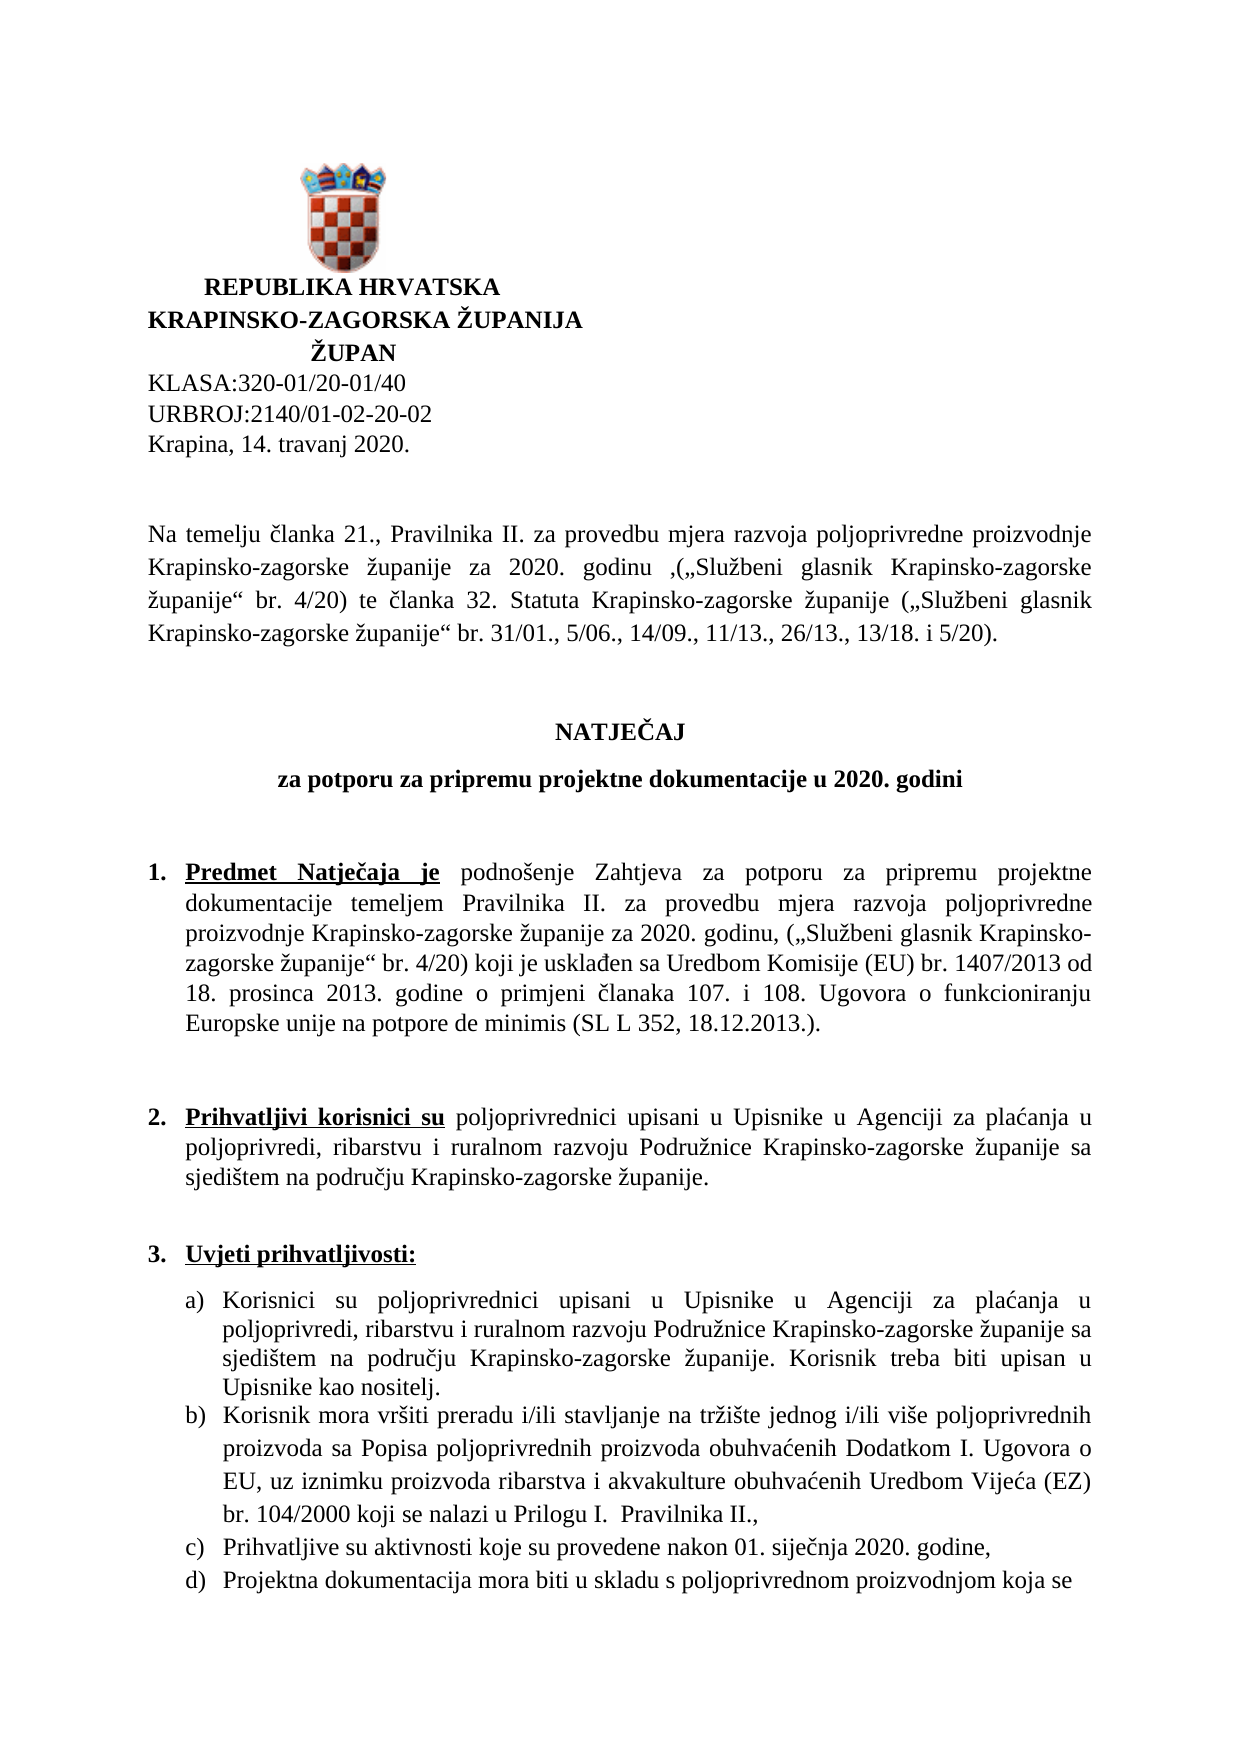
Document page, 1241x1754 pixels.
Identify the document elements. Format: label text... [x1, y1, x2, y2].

text URBROJ:2140/01-02-20-02 [148, 399, 1093, 427]
list Prihvatljivi korisnici su poljoprivrednici upisani u Upisnike u Agenciji za plaćanja u poljoprivredi, ribarstvu i ruralnom razvoju Podružnice Krapinsko-zagorske županije sa sjedištem na području Krapinsko-zagorske županije. [148, 1102, 1093, 1191]
text REPUBLIKA HRVATSKA KRAPINSKO-ZAGORSKA ŽUPANIJA [148, 272, 1093, 334]
text Na temelju članka 21., Pravilnika II. za provedbu mjera razvoja poljoprivredne proizvodnje Krapinsko-zagorske županije za 2020. godinu ,(„Službeni glasnik Krapinsko-zagorske županije“ br. 4/20) te članka 32. Statuta Krapinsko-zagorske županije („Službeni glasnik Krapinsko-zagorske županije“ br. 31/01., 5/06., 14/09., 11/13., 26/13., 13/18. i 5/20). [148, 519, 1093, 647]
list Uvjeti prihvatljivosti: [148, 1239, 1093, 1267]
text ŽUPAN [148, 338, 1093, 367]
text KLASA:320-01/20-01/40 [148, 368, 1093, 397]
list Predmet Natječaja je podnošenje Zahtjeva za potporu za pripremu projektne dokumentacije temeljem Pravilnika II. za provedbu mjera razvoja poljoprivredne proizvodnje Krapinsko-zagorske županije za 2020. godinu, („Službeni glasnik Krapinsko-zagorske županije“ br. 4/20) koji je usklađen sa Uredbom Komisije (EU) br. 1407/2013 od 18. prosinca 2013. godine o primjeni članaka 107. i 108. Ugovora o funkcioniranju Europske unije na potpore de minimis (SL L 352, 18.12.2013.). [148, 857, 1093, 1037]
list Prihvatljive su aktivnosti koje su provedene nakon 01. siječnja 2020. godine, [185, 1532, 1093, 1561]
list Korisnici su poljoprivrednici upisani u Upisnike u Agenciji za plaćanja u poljoprivredi, ribarstvu i ruralnom razvoju Podružnice Krapinsko-zagorske županije sa sjedištem na području Krapinsko-zagorske županije. Korisnik treba biti upisan u Upisnike kao nositelj. [185, 1285, 1093, 1400]
text za potporu za pripremu projektne dokumentacije u 2020. godini [148, 764, 1093, 793]
text NATJEČAJ [148, 717, 1093, 746]
list Korisnik mora vršiti preradu i/ili stavljanje na tržište jednog i/ili više poljoprivrednih proizvoda sa Popisa poljoprivrednih proizvoda obuhvaćenih Dodatkom I. Ugovora o EU, uz iznimku proizvoda ribarstva i akvakulture obuhvaćenih Uredbom Vijeća (EZ) br. 104/2000 koji se nalazi u Prilogu I. Pravilnika II., [185, 1400, 1093, 1528]
text Krapina, 14. travanj 2020. [148, 429, 1093, 457]
list Projektna dokumentacija mora biti u skladu s poljoprivrednom proizvodnjom koja se [185, 1566, 1093, 1594]
picture [300, 163, 387, 273]
